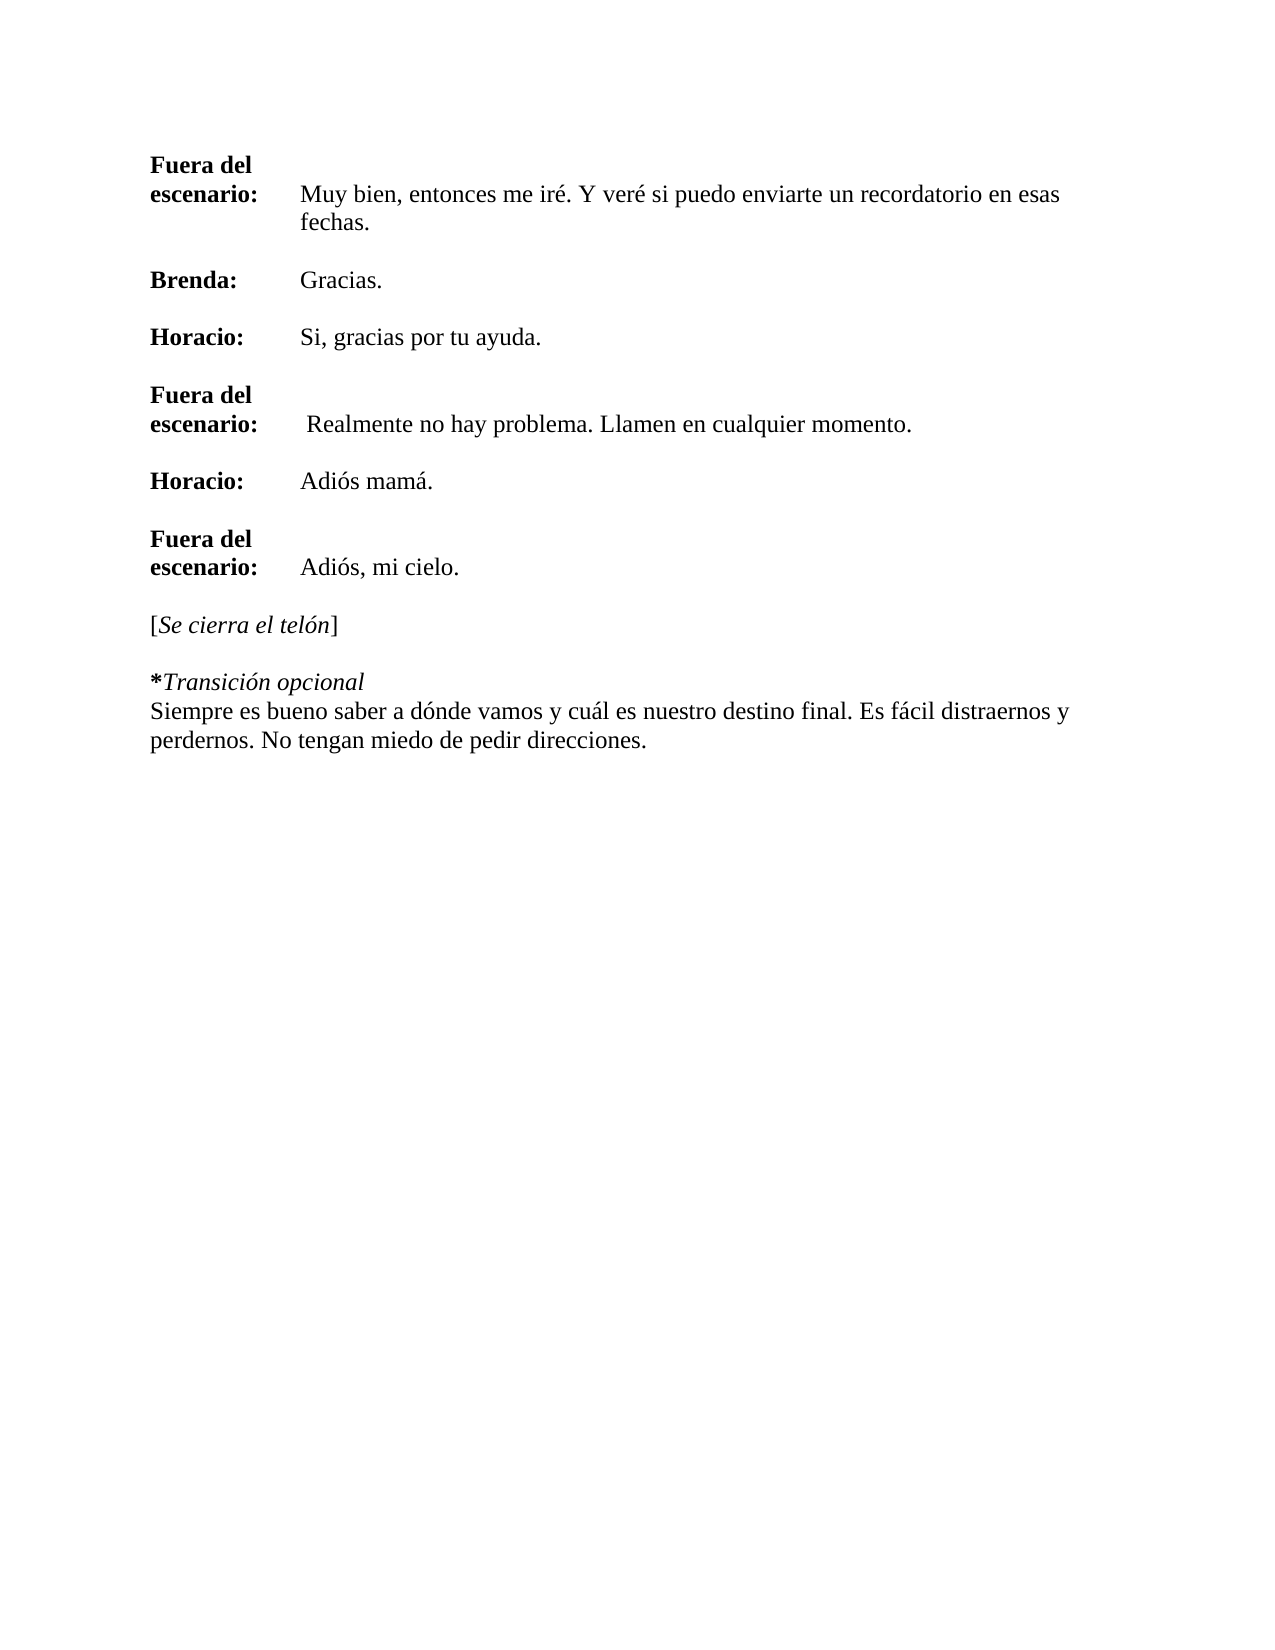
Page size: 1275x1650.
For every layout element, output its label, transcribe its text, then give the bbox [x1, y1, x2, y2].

text Fuera del [150, 524, 1125, 552]
text escenario: Realmente no hay problema. Llamen en cualquier momento. [150, 409, 1125, 437]
text Fuera del [150, 380, 1125, 409]
text Fuera del [150, 150, 1125, 179]
text [Se cierra el telón] [150, 610, 1125, 639]
text Brenda: Gracias. [150, 265, 1125, 294]
text Siempre es bueno saber a dónde vamos y cuál es nuestro destino final. Es fácil distraernos y [150, 696, 1125, 725]
text Horacio: Adiós mamá. [150, 466, 1125, 495]
text perdernos. No tengan miedo de pedir direcciones. [150, 725, 1125, 754]
text Horacio: Si, gracias por tu ayuda. [150, 322, 1125, 351]
text escenario: Muy bien, entonces me iré. Y veré si puedo enviarte un recordatorio en esas fechas. [150, 179, 1125, 236]
text *Transición opcional [150, 667, 1125, 696]
text escenario: Adiós, mi cielo. [150, 552, 1125, 581]
